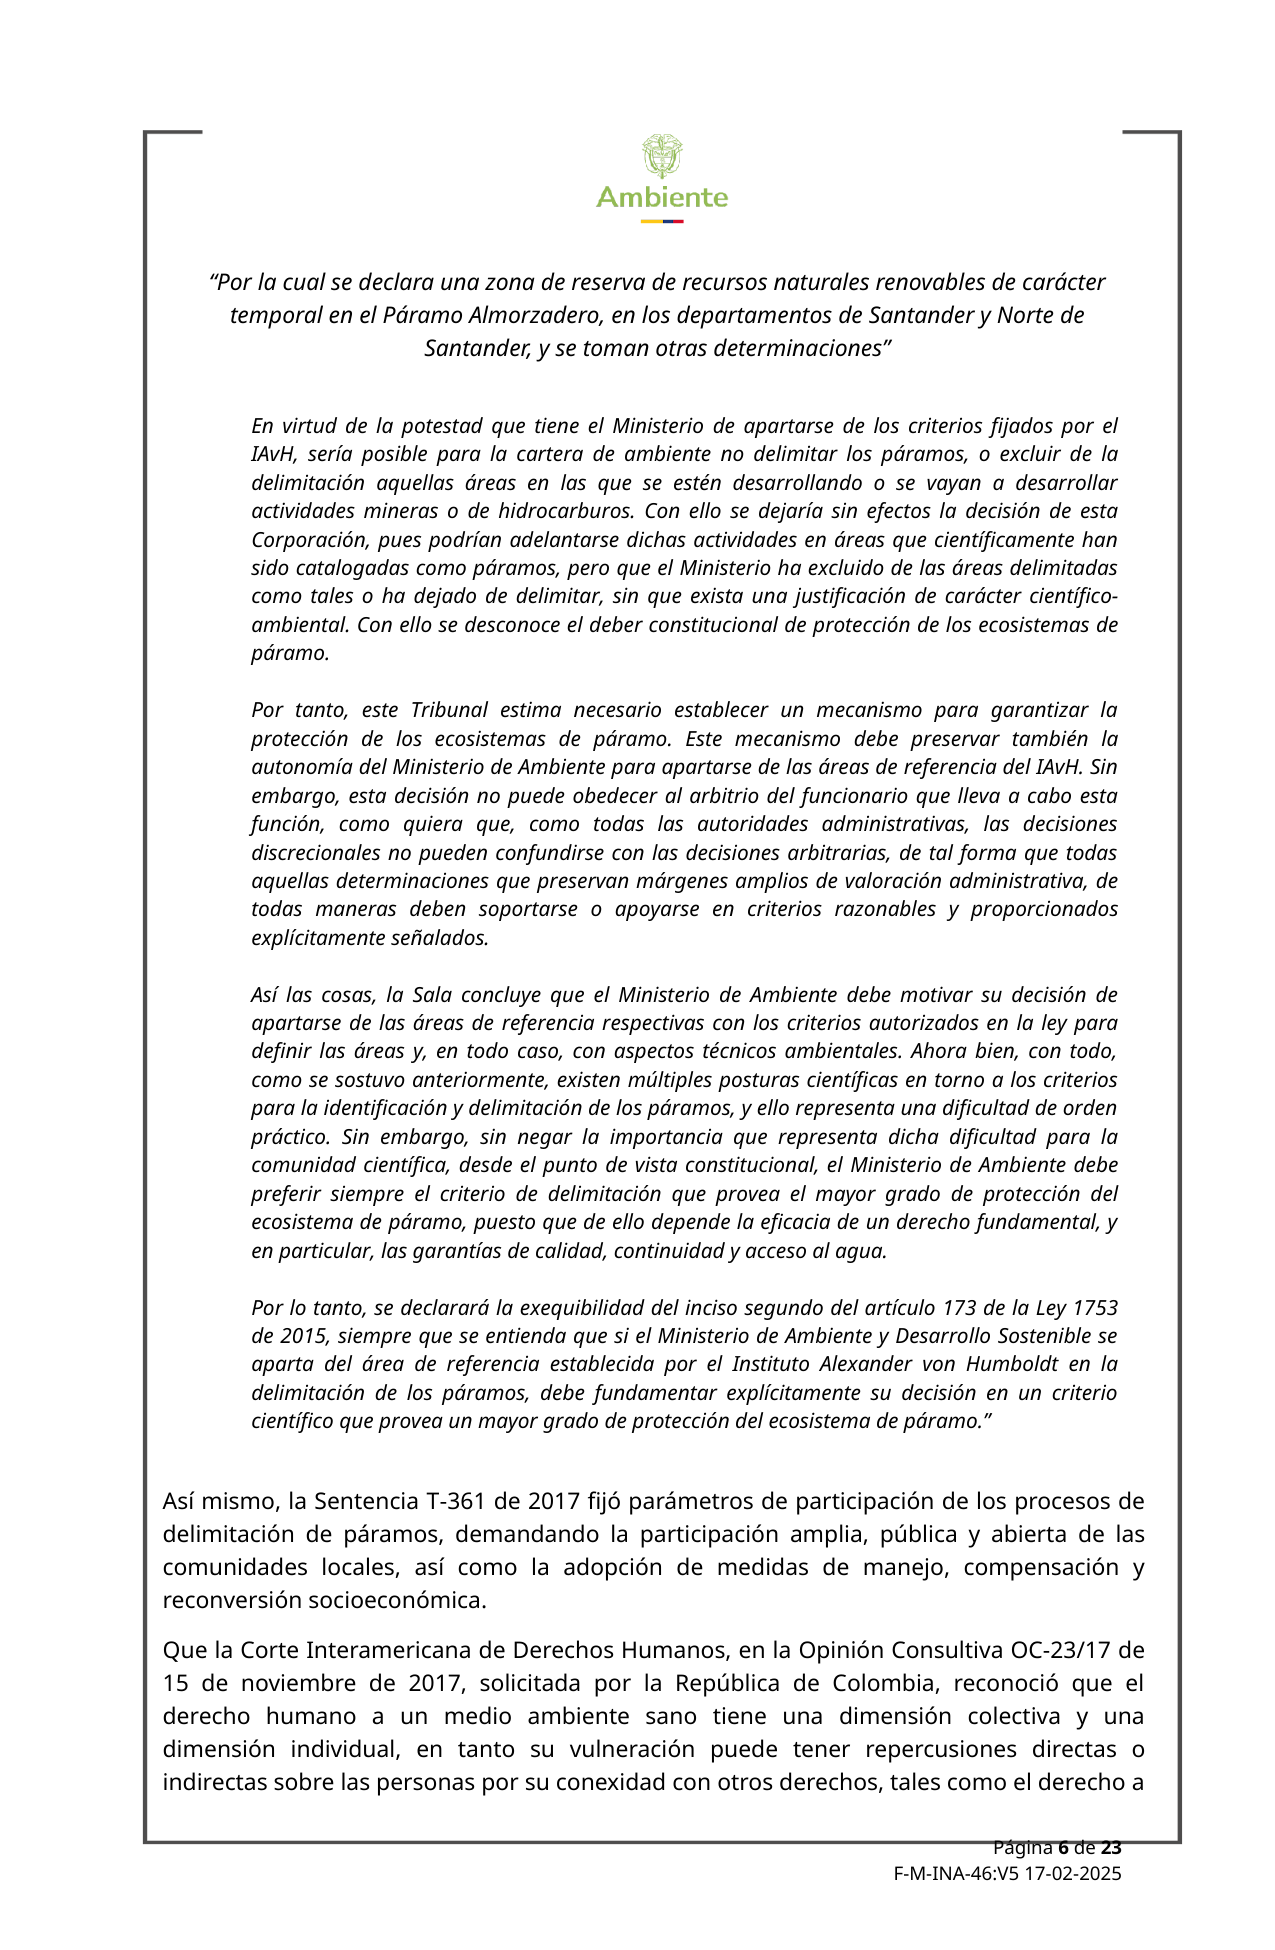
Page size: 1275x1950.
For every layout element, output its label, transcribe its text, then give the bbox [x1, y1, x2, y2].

text Así mismo, la Sentencia T‑361 de 2017 fijó parámetros de participación de los procesos de delimitación de páramos, demandando la participación amplia, pública y abierta de las comunidades locales, así como la adopción de medidas de manejo, compensación y reconversión socioeconómica. [162, 1484, 1146, 1615]
list Por tanto, este Tribunal estima necesario establecer un mecanismo para garantizar la protección de los ecosistemas de páramo. Este mecanismo debe preservar también la autonomía del Ministerio de Ambiente para apartarse de las áreas de referencia del IAvH. Sin embargo, esta decisión no puede obedecer al arbitrio del funcionario que lleva a cabo esta función, como quiera que, como todas las autoridades administrativas, las decisiones discrecionales no pueden confundirse con las decisiones arbitrarias, de tal forma que todas aquellas determinaciones que preservan márgenes amplios de valoración administrativa, de todas maneras deben soportarse o apoyarse en criterios razonables y proporcionados explícitamente señalados. [251, 695, 1122, 951]
picture [83, 30, 1241, 1944]
list En virtud de la potestad que tiene el Ministerio de apartarse de los criterios fijados por el IAvH, sería posible para la cartera de ambiente no delimitar los páramos, o excluir de la delimitación aquellas áreas en las que se estén desarrollando o se vayan a desarrollar actividades mineras o de hidrocarburos. Con ello se dejaría sin efectos la decisión de esta Corporación, pues podrían adelantarse dichas actividades en áreas que científicamente han sido catalogadas como páramos, pero que el Ministerio ha excluido de las áreas delimitadas como tales o ha dejado de delimitar, sin que exista una justificación de carácter científico- ambiental. Con ello se desconoce el deber constitucional de protección de los ecosistemas de páramo. [251, 411, 1122, 667]
list Así las cosas, la Sala concluye que el Ministerio de Ambiente debe motivar su decisión de apartarse de las áreas de referencia respectivas con los criterios autorizados en la ley para definir las áreas y, en todo caso, con aspectos técnicos ambientales. Ahora bien, con todo, como se sostuvo anteriormente, existen múltiples posturas científicas en torno a los criterios para la identificación y delimitación de los páramos, y ello representa una dificultad de orden práctico. Sin embargo, sin negar la importancia que representa dicha dificultad para la comunidad científica, desde el punto de vista constitucional, el Ministerio de Ambiente debe preferir siempre el criterio de delimitación que provea el mayor grado de protección del ecosistema de páramo, puesto que de ello depende la eficacia de un derecho fundamental, y en particular, las garantías de calidad, continuidad y acceso al agua. [251, 980, 1122, 1264]
list Por lo tanto, se declarará la exequibilidad del inciso segundo del artículo 173 de la Ley 1753 de 2015, siempre que se entienda que si el Ministerio de Ambiente y Desarrollo Sostenible se aparta del área de referencia establecida por el Instituto Alexander von Humboldt en la delimitación de los páramos, debe fundamentar explícitamente su decisión en un criterio científico que provea un mayor grado de protección del ecosistema de páramo.” [251, 1293, 1122, 1435]
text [162, 1634, 1146, 1797]
